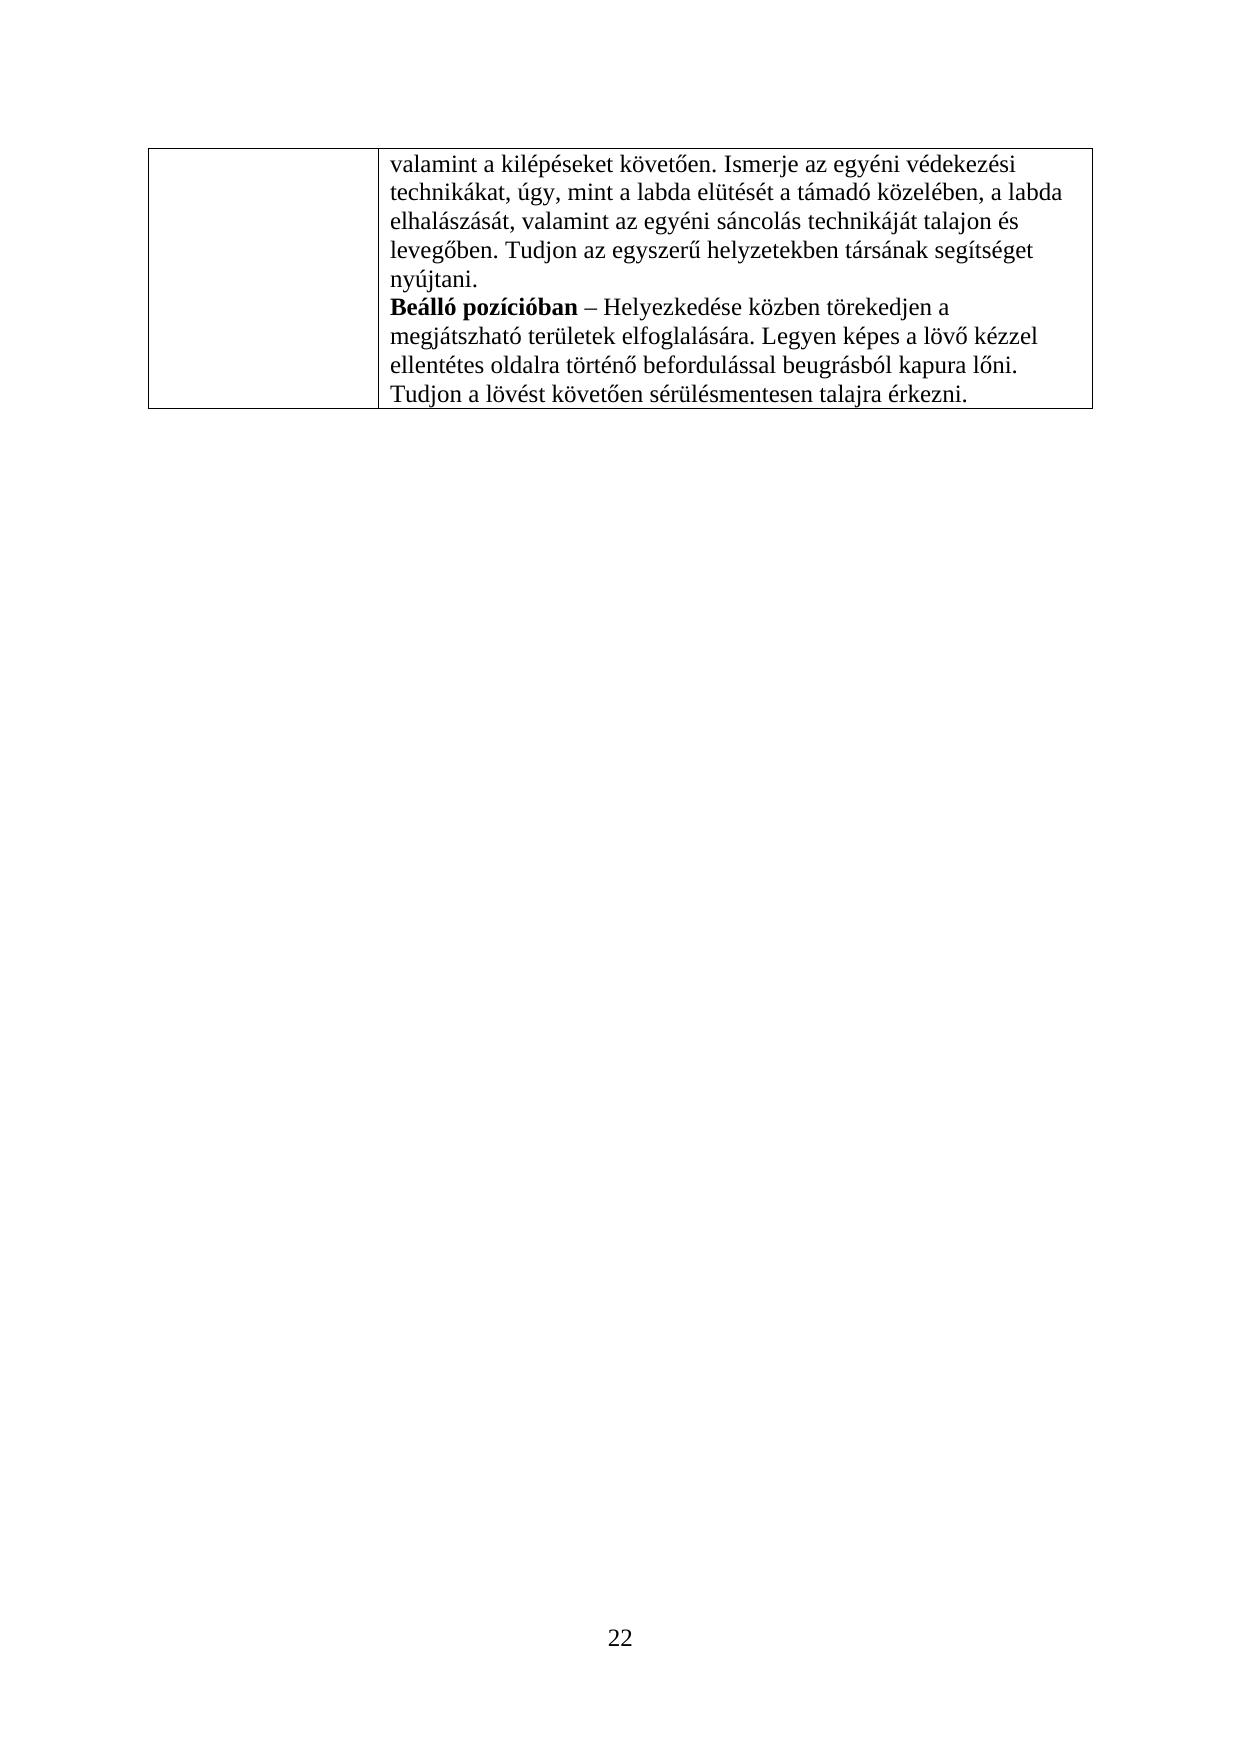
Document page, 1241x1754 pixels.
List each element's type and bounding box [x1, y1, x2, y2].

table_header [149, 149, 378, 407]
table_header [379, 149, 1092, 407]
